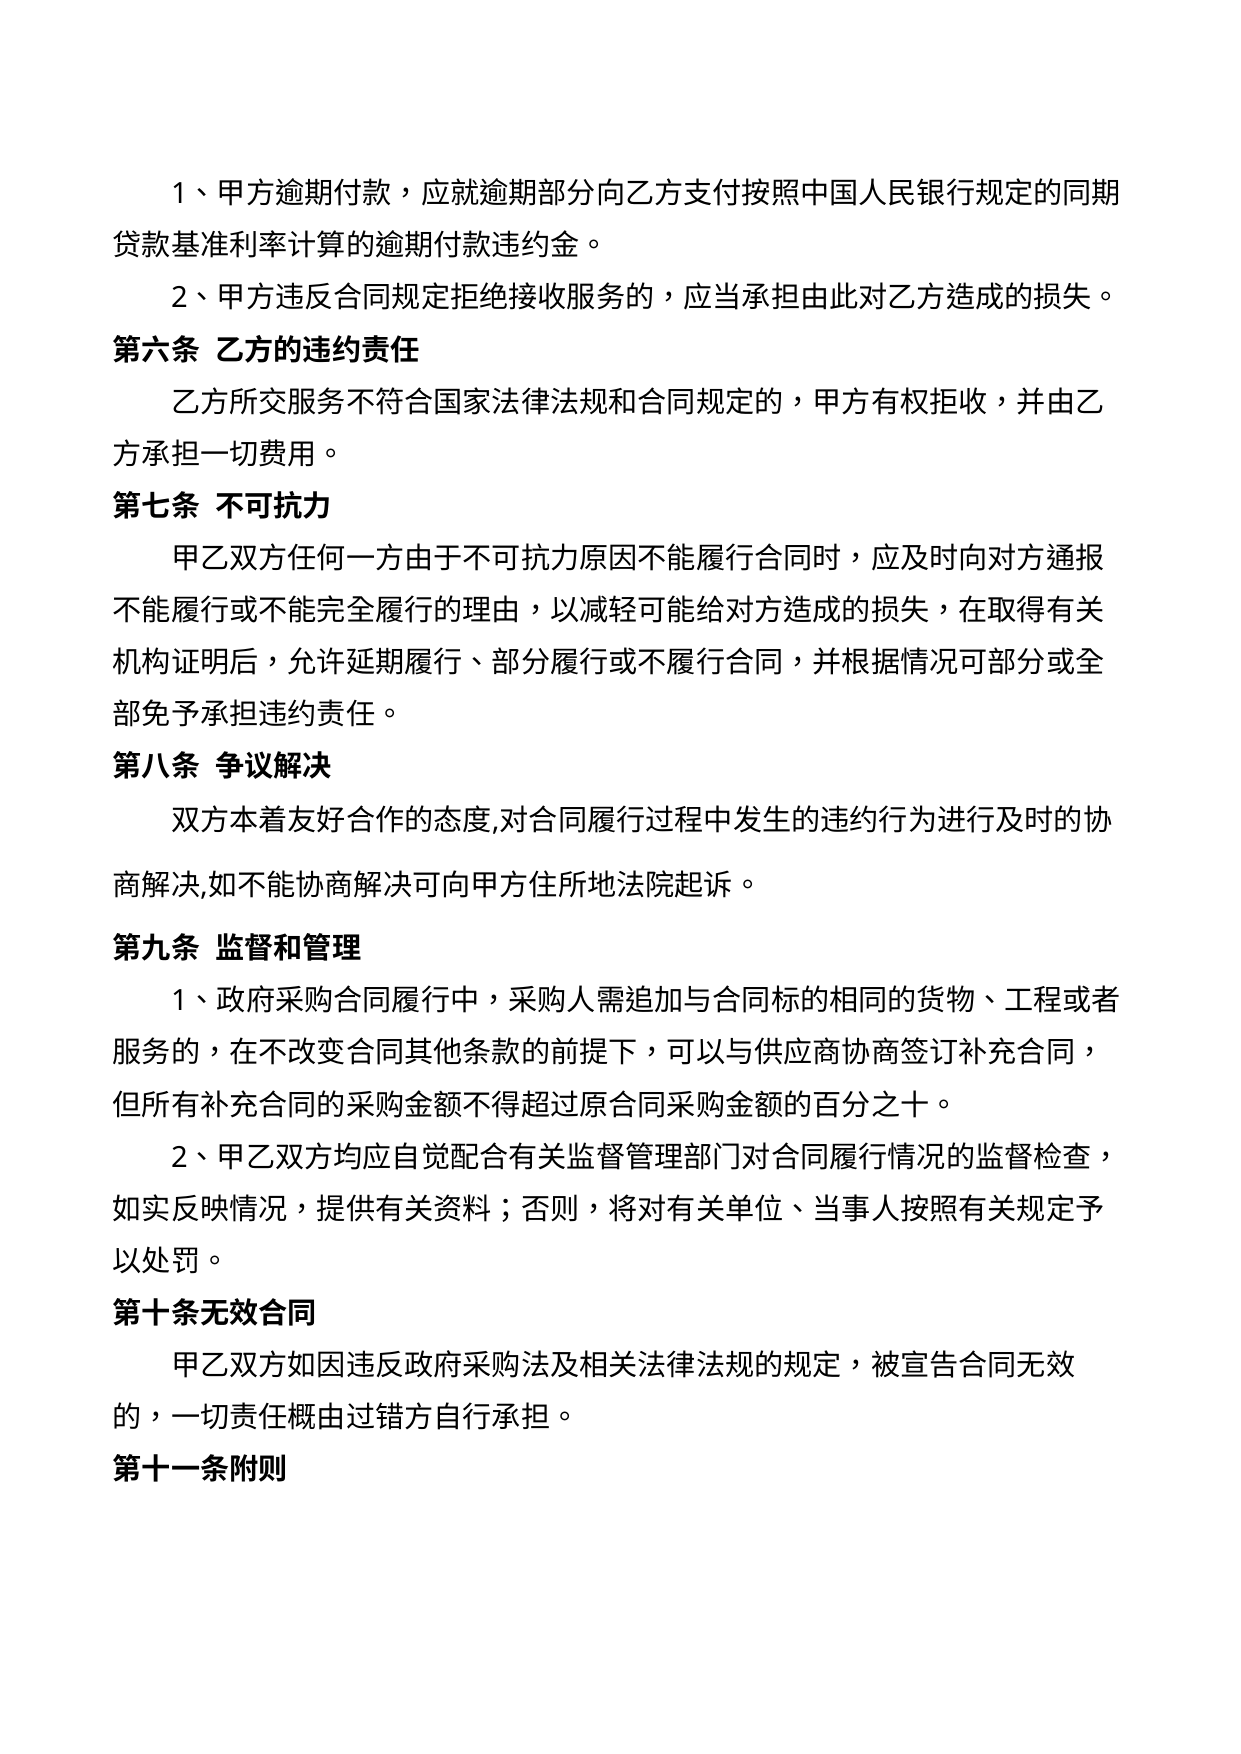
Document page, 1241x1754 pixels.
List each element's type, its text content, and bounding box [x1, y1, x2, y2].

text 第六条 乙方的违约责任 [112, 318, 1128, 370]
text 双方本着友好合作的态度,对合同履行过程中发生的违约行为进行及时的协商解决,如不能协商解决可向甲方住所地法院起诉。 [112, 787, 1128, 917]
text 第八条 争议解决 [112, 735, 1128, 787]
text 2、甲方违反合同规定拒绝接收服务的，应当承担由此对乙方造成的损失。 [112, 266, 1128, 318]
text 第十一条附则 [112, 1438, 1128, 1490]
text 乙方所交服务不符合国家法律法规和合同规定的，甲方有权拒收，并由乙方承担一切费用。 [112, 370, 1128, 474]
text 第七条 不可抗力 [112, 474, 1128, 527]
text 1、甲方逾期付款，应就逾期部分向乙方支付按照中国人民银行规定的同期贷款基准利率计算的逾期付款违约金。 [112, 162, 1128, 266]
text 甲乙双方如因违反政府采购法及相关法律法规的规定，被宣告合同无效的，一切责任概由过错方自行承担。 [112, 1334, 1128, 1438]
text 2、甲乙双方均应自觉配合有关监督管理部门对合同履行情况的监督检查，如实反映情况，提供有关资料；否则，将对有关单位、当事人按照有关规定予以处罚。 [112, 1125, 1128, 1282]
text 第九条 监督和管理 [112, 917, 1128, 969]
text 甲乙双方任何一方由于不可抗力原因不能履行合同时，应及时向对方通报不能履行或不能完全履行的理由，以减轻可能给对方造成的损失，在取得有关机构证明后，允许延期履行、部分履行或不履行合同，并根据情况可部分或全部免予承担违约责任。 [112, 527, 1128, 735]
text 第十条无效合同 [112, 1282, 1128, 1334]
text 1、政府采购合同履行中，采购人需追加与合同标的相同的货物、工程或者服务的，在不改变合同其他条款的前提下，可以与供应商协商签订补充合同，但所有补充合同的采购金额不得超过原合同采购金额的百分之十。 [112, 969, 1128, 1125]
